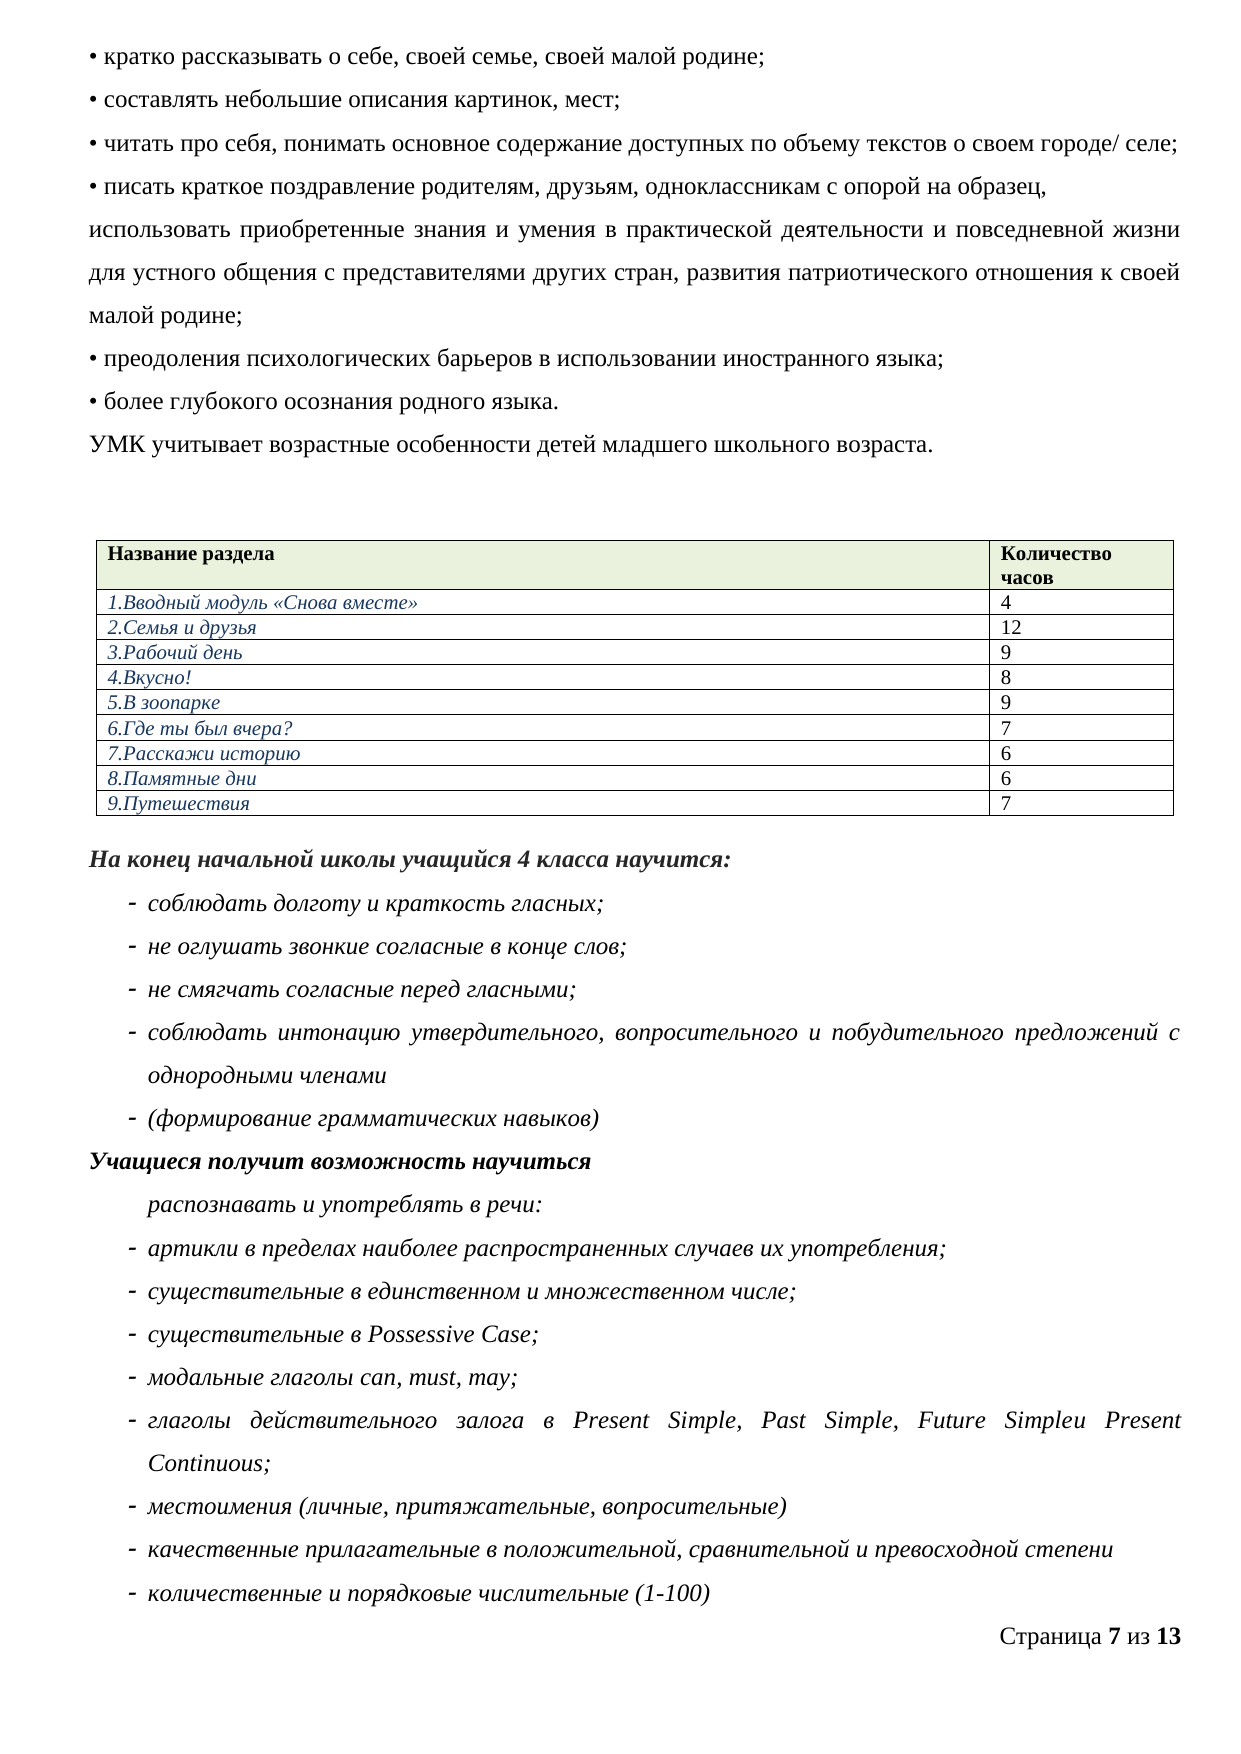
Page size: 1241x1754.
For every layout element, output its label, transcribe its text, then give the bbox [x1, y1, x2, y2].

table_cell 5.В зоопарке [97, 690, 989, 714]
table_cell 7 [990, 715, 1173, 739]
table_cell 6 [990, 741, 1173, 764]
text • более глубокого осознания родного языка. [89, 386, 1181, 415]
text УМК учитывает возрастные особенности детей младшего школьного возраста. [89, 429, 1181, 458]
table_header Количество часов [990, 541, 1173, 589]
table_cell 12 [990, 615, 1173, 639]
text • писать краткое поздравление родителям, друзьям, одноклассникам с опорой на образец, [89, 171, 1181, 199]
table_cell 6.Где ты был вчера? [97, 715, 989, 739]
table_header Название раздела [97, 541, 989, 589]
table_cell 4.Вкусно! [97, 665, 989, 689]
list не смягчать согласные перед гласными; [126, 974, 1181, 1003]
text использовать приобретенные знания и умения в практической деятельности и повседневной жизни для устного общения с представителями других стран, развития патриотического отношения к своей малой родине; [89, 214, 1181, 329]
table_cell 3.Рабочий день [97, 640, 989, 664]
text Учащиеся получит возможность научиться [89, 1146, 1181, 1175]
table_cell 1.Вводный модуль «Снова вместе» [97, 590, 989, 614]
list качественные прилагательные в положительной, сравнительной и превосходной степени [126, 1534, 1181, 1563]
list существительные в единственном и множественном числе; [126, 1276, 1181, 1304]
table_cell 9 [990, 640, 1173, 664]
text • составлять небольшие описания картинок, мест; [89, 84, 1181, 113]
table_cell 2.Семья и друзья [97, 615, 989, 639]
table_cell 6 [990, 766, 1173, 790]
text • кратко рассказывать о себе, своей семье, своей малой родине; [89, 41, 1181, 70]
list соблюдать долготу и краткость гласных; [126, 888, 1181, 916]
list артикли в пределах наиболее распространенных случаев их употребления; [126, 1233, 1181, 1261]
list (формирование грамматических навыков) [126, 1103, 1181, 1132]
list не оглушать звонкие согласные в конце слов; [126, 931, 1181, 959]
text • преодоления психологических барьеров в использовании иностранного языка; [89, 343, 1181, 372]
text распознавать и употреблять в речи: [89, 1189, 1181, 1218]
table_cell 4 [990, 590, 1173, 614]
text На конец начальной школы учащийся 4 класса научится: [89, 844, 1181, 873]
table_cell 7 [990, 791, 1173, 815]
text • читать про себя, понимать основное содержание доступных по объему текстов о своем городе/ селе; [89, 128, 1181, 156]
list местоимения (личные, притяжательные, вопросительные) [126, 1491, 1181, 1520]
list существительные в Possessive Case; [126, 1319, 1181, 1348]
table_cell 9 [990, 690, 1173, 714]
table_cell 8.Памятные дни [97, 766, 989, 790]
list модальные глаголы can, must, may; [126, 1362, 1181, 1391]
table_cell 9.Путешествия [97, 791, 989, 815]
list количественные и порядковые числительные (1-100) [126, 1578, 1181, 1606]
list соблюдать интонацию утвердительного, вопросительного и побудительного предложений с однородными членами [126, 1017, 1181, 1089]
table_cell 7.Расскажи историю [97, 741, 989, 764]
list глаголы действительного залога в Present Simple, Past Simple, Future Simpleи Present Continuous; [126, 1405, 1181, 1477]
table_cell 8 [990, 665, 1173, 689]
